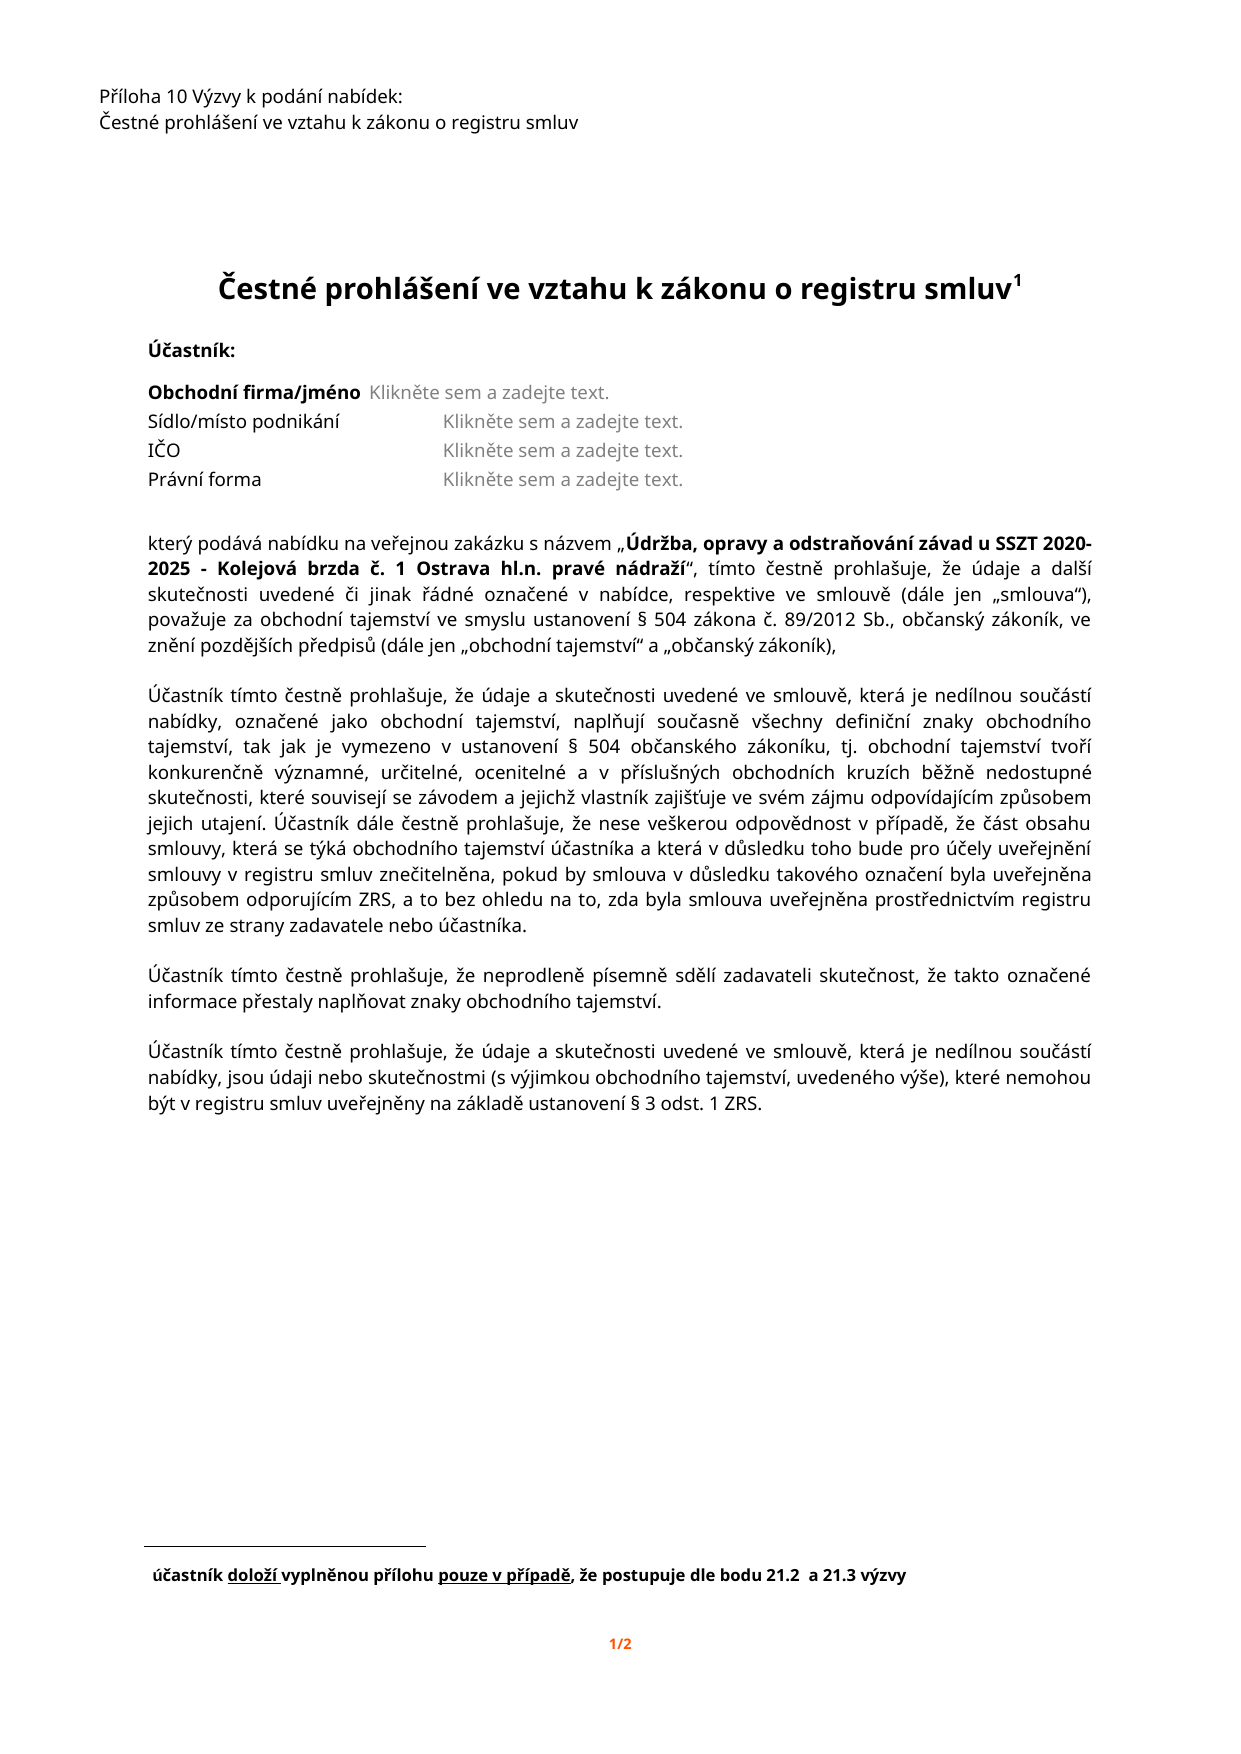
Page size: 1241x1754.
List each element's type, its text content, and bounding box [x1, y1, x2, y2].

text který podává nabídku na veřejnou zakázku s názvem „Údržba, opravy a odstraňování závad u SSZT 2020-2025 - Kolejová brzda č. 1 Ostrava hl.n. pravé nádraží“, tímto čestně prohlašuje, že údaje a další skutečnosti uvedené či jinak řádné označené v nabídce, respektive ve smlouvě (dále jen „smlouva“), považuje za obchodní tajemství ve smyslu ustanovení § 504 zákona č. 89/2012 Sb., občanský zákoník, ve znění pozdějších předpisů (dále jen „obchodní tajemství“ a „občanský zákoník), [148, 530, 1093, 658]
title Čestné prohlášení ve vztahu k zákonu o registru smluv1 [148, 268, 1093, 308]
text Účastník tímto čestně prohlašuje, že údaje a skutečnosti uvedené ve smlouvě, která je nedílnou součástí nabídky, označené jako obchodní tajemství, naplňují současně všechny definiční znaky obchodního tajemství, tak jak je vymezeno v ustanovení § 504 občanského zákoníku, tj. obchodní tajemství tvoří konkurenčně významné, určitelné, ocenitelné a v příslušných obchodních kruzích běžně nedostupné skutečnosti, které souvisejí se závodem a jejichž vlastník zajišťuje ve svém zájmu odpovídajícím způsobem jejich utajení. Účastník dále čestně prohlašuje, že nese veškerou odpovědnost v případě, že část obsahu smlouvy, která se týká obchodního tajemství účastníka a která v důsledku toho bude pro účely uveřejnění smlouvy v registru smluv znečitelněna, pokud by smlouva v důsledku takového označení byla uveřejněna způsobem odporujícím ZRS, a to bez ohledu na to, zda byla smlouva uveřejněna prostřednictvím registru smluv ze strany zadavatele nebo účastníka. [148, 683, 1093, 938]
text Účastník tímto čestně prohlašuje, že údaje a skutečnosti uvedené ve smlouvě, která je nedílnou součástí nabídky, jsou údaji nebo skutečnostmi (s výjimkou obchodního tajemství, uvedeného výše), které nemohou být v registru smluv uveřejněny na základě ustanovení § 3 odst. 1 ZRS. [148, 1039, 1093, 1115]
text Sídlo/místo podnikání [148, 405, 1093, 434]
text Účastník tímto čestně prohlašuje, že neprodleně písemně sdělí zadavateli skutečnost, že takto označené informace přestaly naplňovat znaky obchodního tajemství. [148, 963, 1093, 1014]
text Účastník: [148, 333, 1093, 364]
text IČO [148, 434, 1093, 463]
text účastník doloží vyplněnou přílohu pouze v případě, že postupuje dle bodu 21.2 a 21.3 výzvy [148, 1563, 1093, 1586]
text Obchodní firma/jméno [148, 376, 1093, 405]
text Právní forma [148, 463, 1093, 492]
